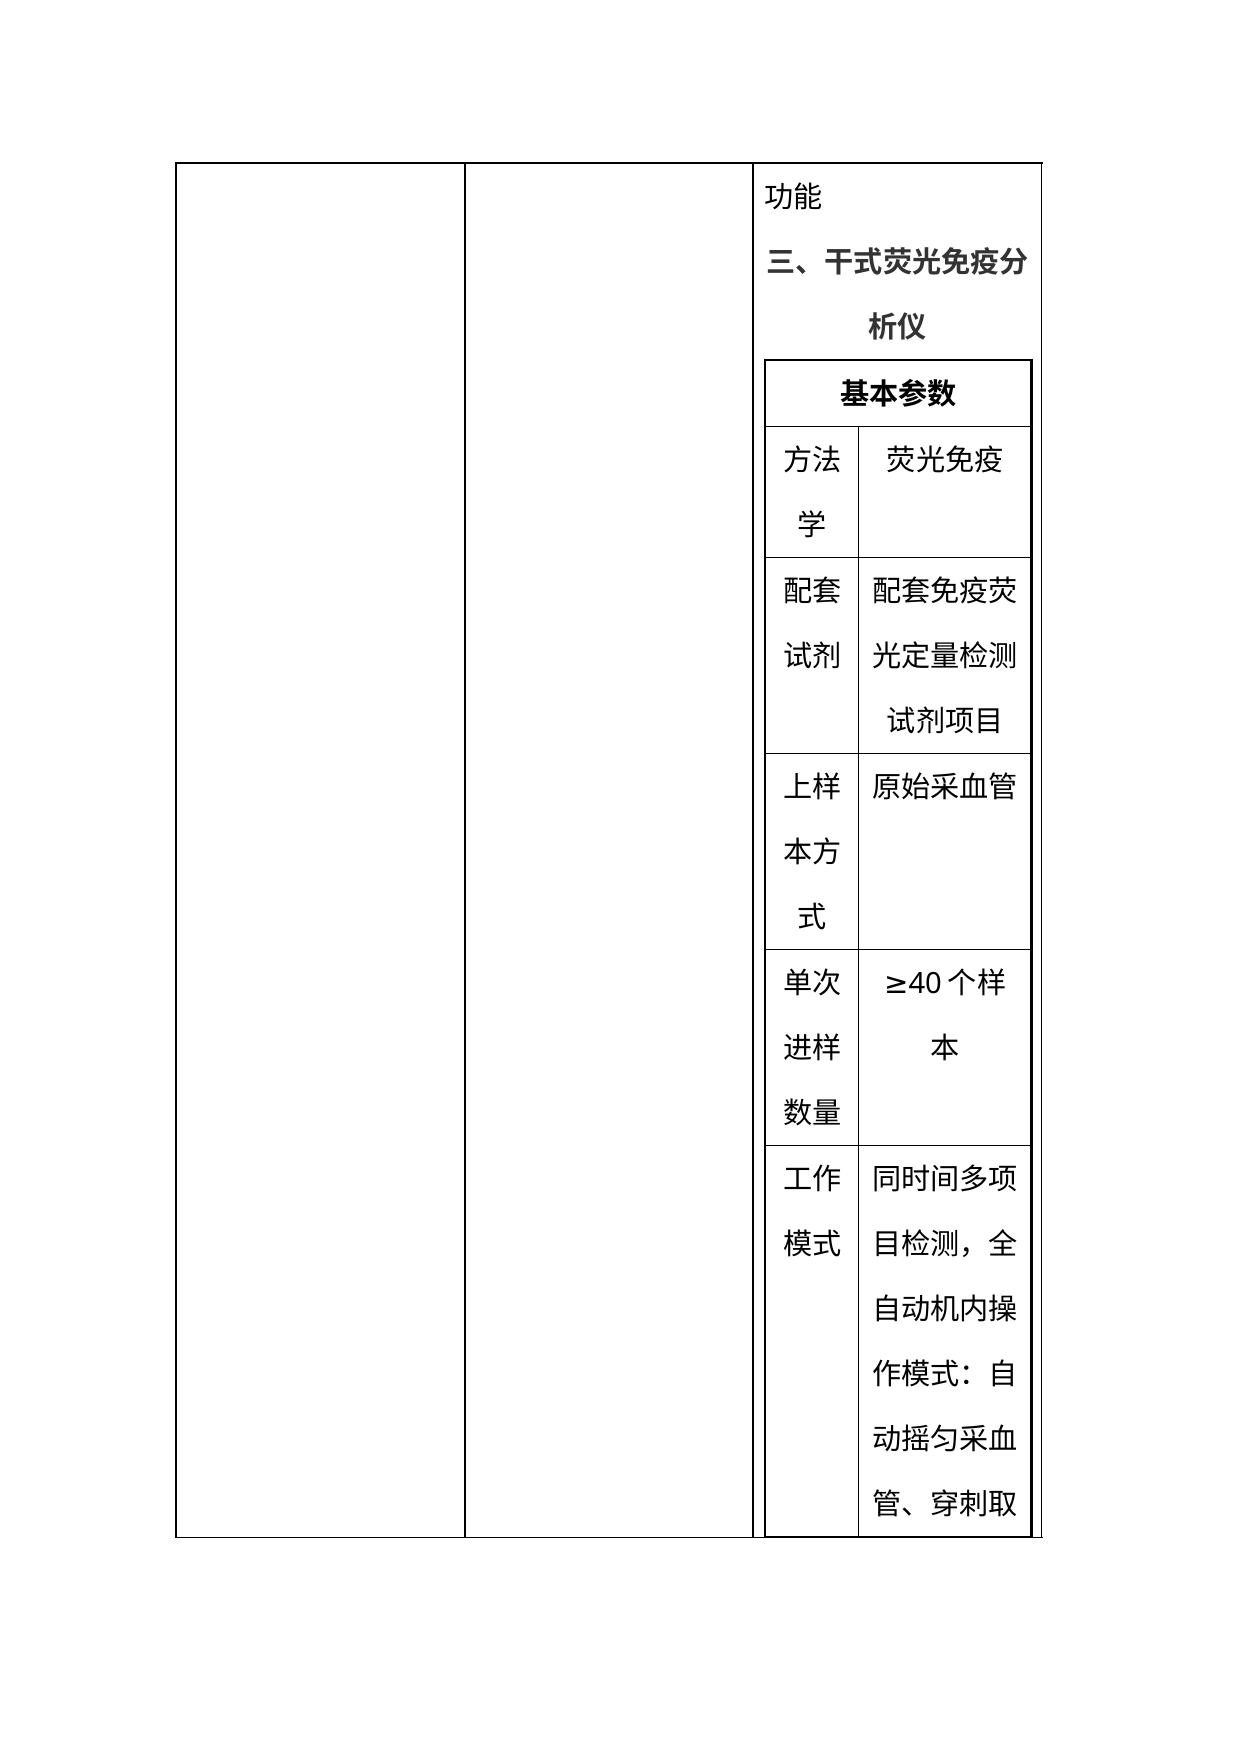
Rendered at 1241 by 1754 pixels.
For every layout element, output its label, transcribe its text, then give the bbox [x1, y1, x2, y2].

table_cell 1 [177, 164, 464, 1537]
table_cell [754, 164, 1041, 1537]
table_cell [466, 164, 752, 1537]
